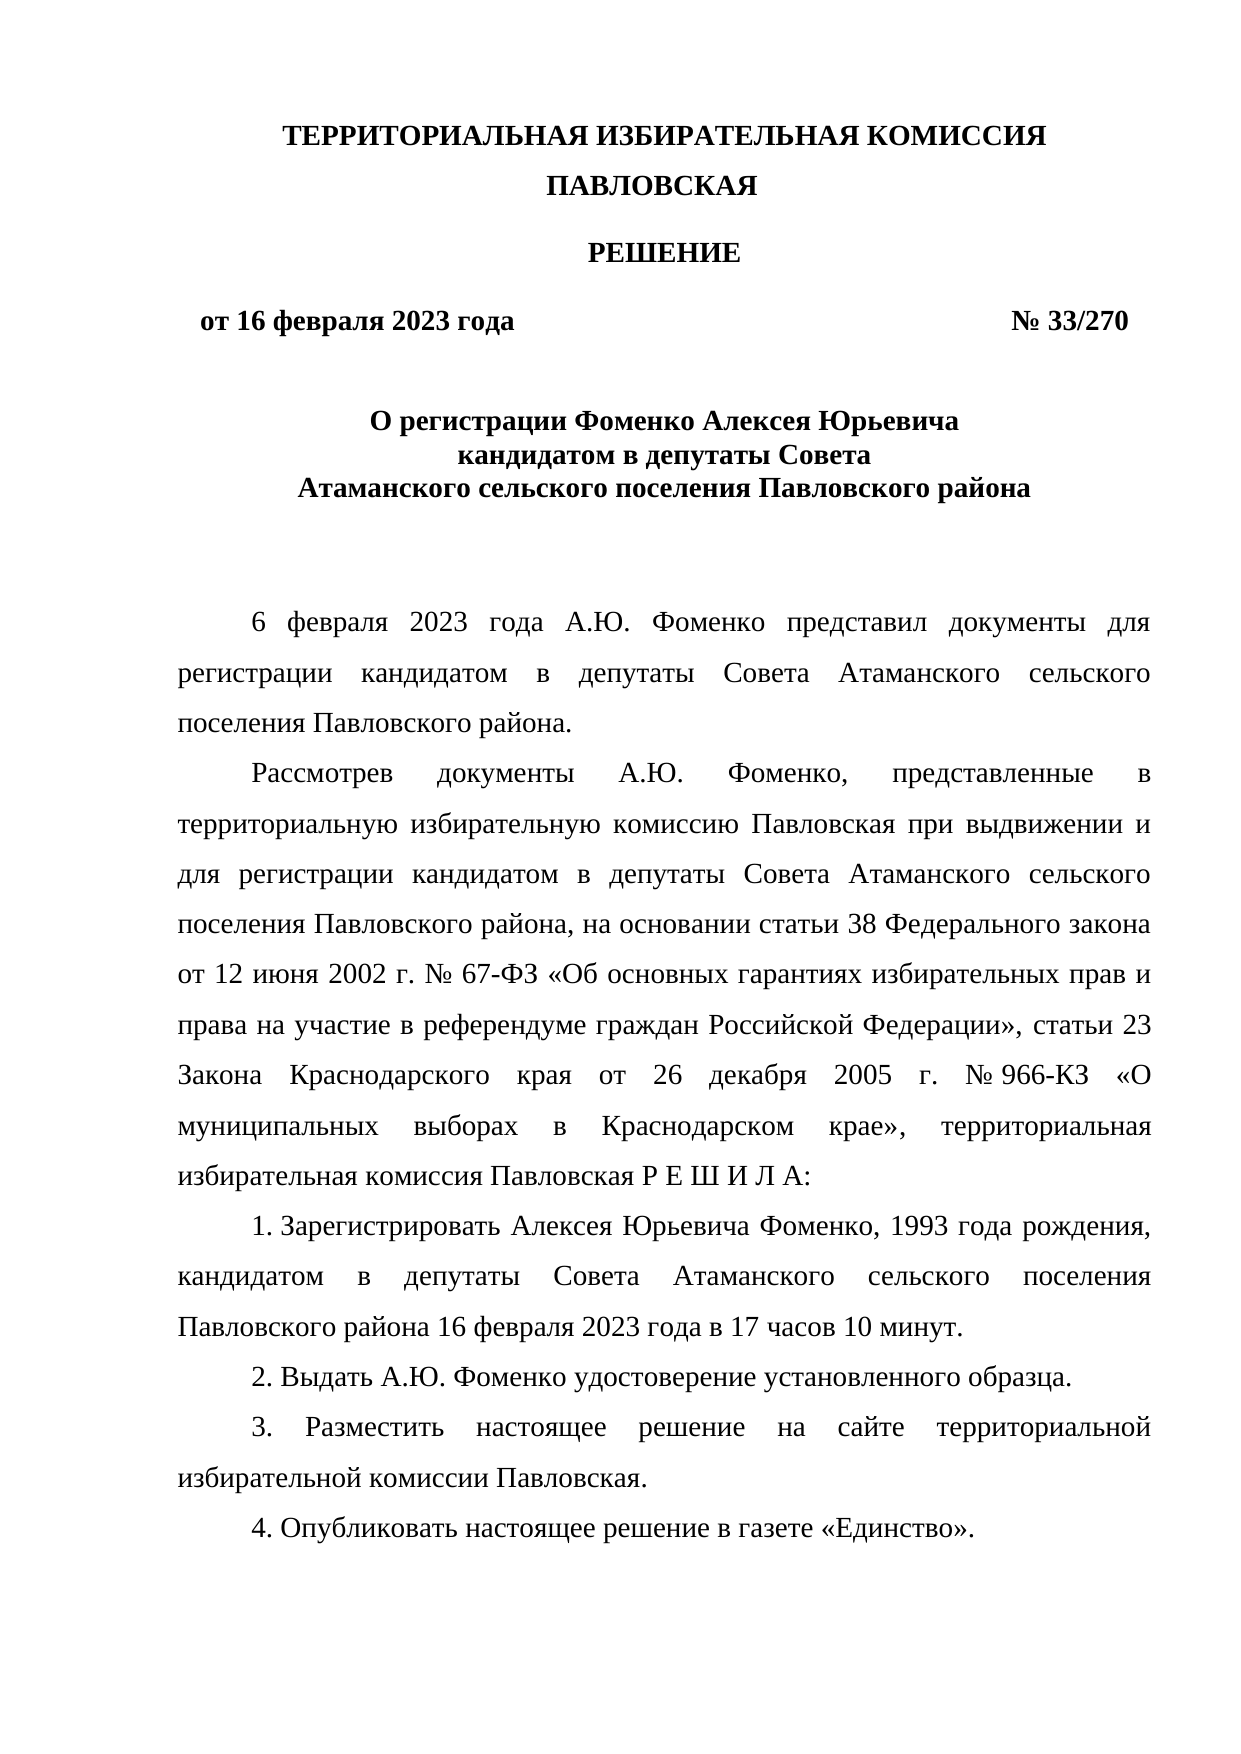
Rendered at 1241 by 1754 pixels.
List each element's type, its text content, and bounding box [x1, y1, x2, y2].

text ПАВЛОВСКАЯ [325, 168, 1152, 202]
text кандидатом в депутаты Совета [177, 437, 1152, 470]
text 1. Зарегистрировать Алексея Юрьевича Фоменко, 1993 года рождения, кандидатом в депутаты Совета Атаманского сельского поселения Павловского района 16 февраля 2023 года в 17 часов 10 минут. [177, 1208, 1152, 1342]
text от 16 февраля 2023 года № 33/270 [177, 303, 1152, 336]
text Атаманского сельского поселения Павловского района [177, 470, 1152, 504]
subtitle ТЕРРИТОРИАЛЬНАЯ ИЗБИРАТЕЛЬНАЯ КОМИССИЯ [177, 118, 1152, 152]
text 4. Опубликовать настоящее решение в газете «Единство». [177, 1510, 1152, 1544]
text РЕШЕНИЕ [177, 236, 1152, 269]
text 2. Выдать А.Ю. Фоменко удостоверение установленного образца. [177, 1359, 1152, 1393]
text Рассмотрев документы А.Ю. Фоменко, представленные в территориальную избирательную комиссию Павловская при выдвижении и для регистрации кандидатом в депутаты Совета Атаманского сельского поселения Павловского района, на основании статьи 38 Федерального закона от 12 июня 2002 г. № 67-ФЗ «Об основных гарантиях избирательных прав и права на участие в референдуме граждан Российской Федерации», статьи 23 Закона Краснодарского края от 26 декабря 2005 г. № 966-КЗ «О муниципальных выборах в Краснодарском крае», территориальная избирательная комиссия Павловская Р Е Ш И Л А: [177, 755, 1152, 1191]
text 6 февраля 2023 года А.Ю. Фоменко представил документы для регистрации кандидатом в депутаты Совета Атаманского сельского поселения Павловского района. [177, 604, 1152, 739]
text О регистрации Фоменко Алексея Юрьевича [177, 403, 1152, 437]
text 3. Разместить настоящее решение на сайте территориальной избирательной комиссии Павловская. [177, 1409, 1152, 1493]
